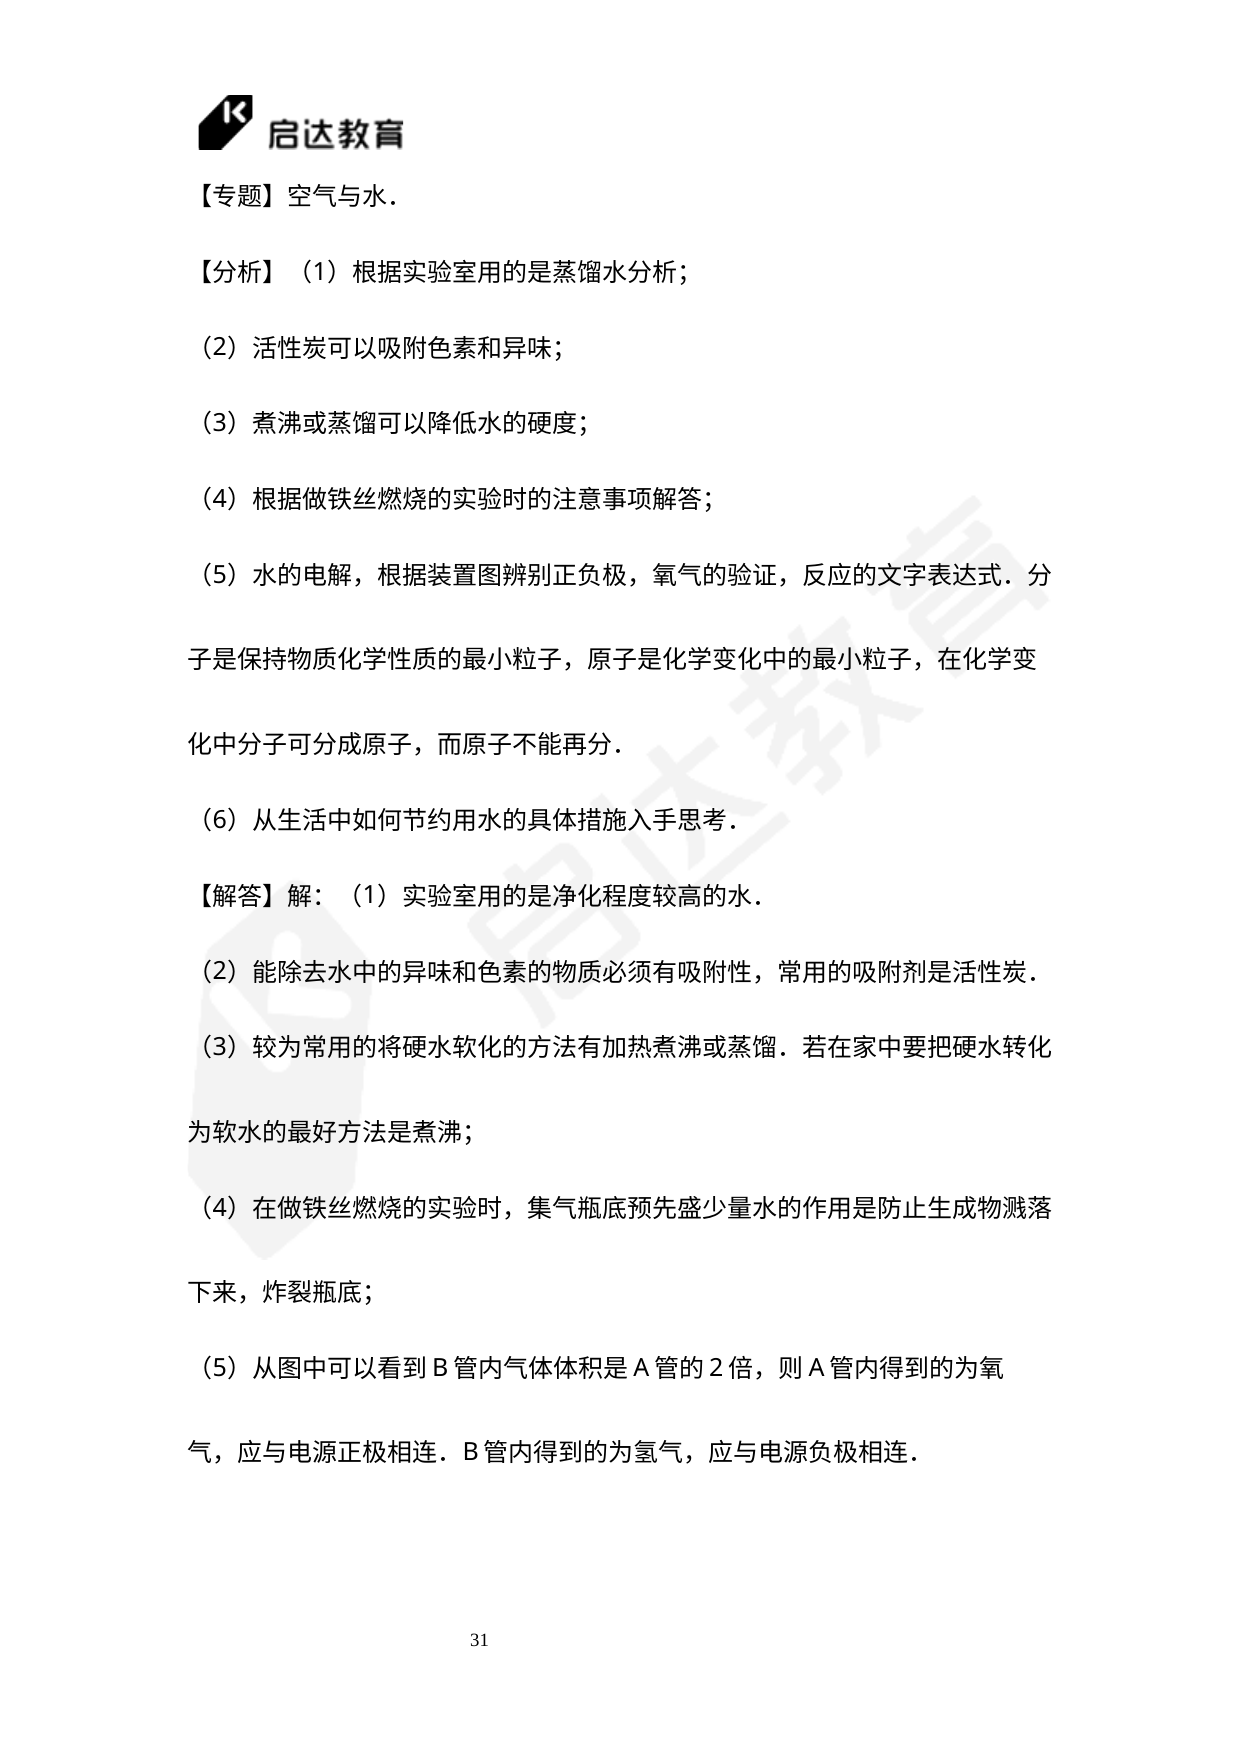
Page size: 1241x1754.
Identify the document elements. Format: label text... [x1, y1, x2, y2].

text 【解答】解：（1）实验室用的是净化程度较高的水． [187, 862, 1053, 927]
text （3）较为常用的将硬水软化的方法有加热煮沸或蒸馏．若在家中要把硬水转化为软水的最好方法是煮沸； [187, 1013, 1053, 1163]
picture [198, 95, 404, 150]
text （2）活性炭可以吸附色素和异味； [187, 314, 1053, 379]
text （3）煮沸或蒸馏可以降低水的硬度； [187, 389, 1053, 454]
text （4）根据做铁丝燃烧的实验时的注意事项解答； [187, 465, 1053, 530]
text 【分析】（1）根据实验室用的是蒸馏水分析； [187, 238, 1053, 303]
text （5）从图中可以看到B管内气体体积是A管的2倍，则A管内得到的为氧气，应与电源正极相连．B管内得到的为氢气，应与电源负极相连． [187, 1334, 1053, 1483]
text 【专题】空气与水． [187, 162, 1053, 227]
text （5）水的电解，根据装置图辨别正负极，氧气的验证，反应的文字表达式．分子是保持物质化学性质的最小粒子，原子是化学变化中的最小粒子，在化学变化中分子可分成原子，而原子不能再分． [187, 541, 1053, 775]
text （6）从生活中如何节约用水的具体措施入手思考． [187, 786, 1053, 851]
text （2）能除去水中的异味和色素的物质必须有吸附性，常用的吸附剂是活性炭． [187, 938, 1053, 1003]
text （4）在做铁丝燃烧的实验时，集气瓶底预先盛少量水的作用是防止生成物溅落下来，炸裂瓶底； [187, 1174, 1053, 1323]
